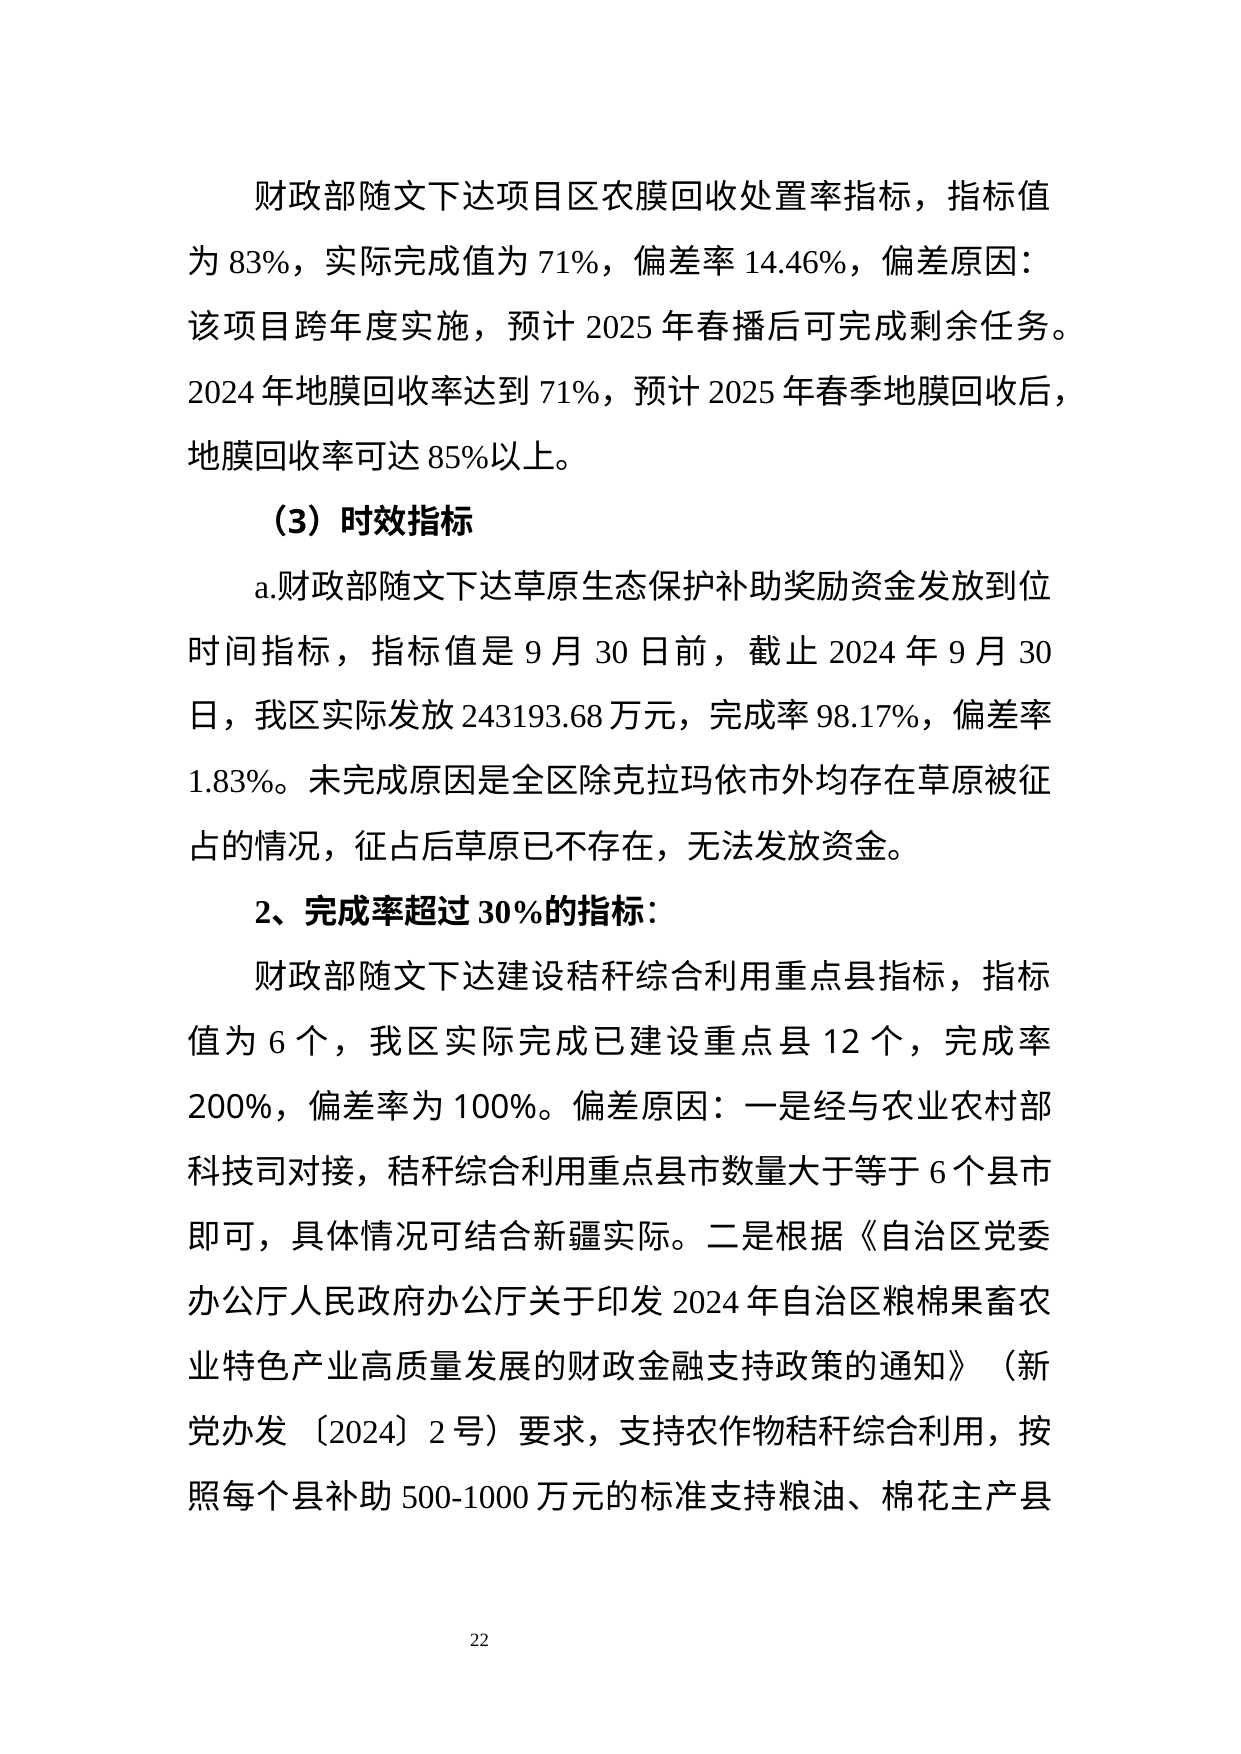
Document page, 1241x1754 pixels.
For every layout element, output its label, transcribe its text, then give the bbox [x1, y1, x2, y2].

text 财政部随文下达项目区农膜回收处置率指标，指标值为83%，实际完成值为71%，偏差率14.46%，偏差原因：该项目跨年度实施，预计2025年春播后可完成剩余任务。2024年地膜回收率达到71%，预计2025年春季地膜回收后，地膜回收率可达85%以上。 [187, 162, 1053, 487]
text 2、完成率超过30%的指标： [187, 877, 1053, 942]
text a.财政部随文下达草原生态保护补助奖励资金发放到位时间指标，指标值是9月30日前，截止2024年9月30日，我区实际发放243193.68万元，完成率98.17%，偏差率1.83%。未完成原因是全区除克拉玛依市外均存在草原被征占的情况，征占后草原已不存在，无法发放资金。 [187, 552, 1053, 877]
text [187, 942, 1053, 1571]
text （3）时效指标 [187, 487, 1053, 552]
